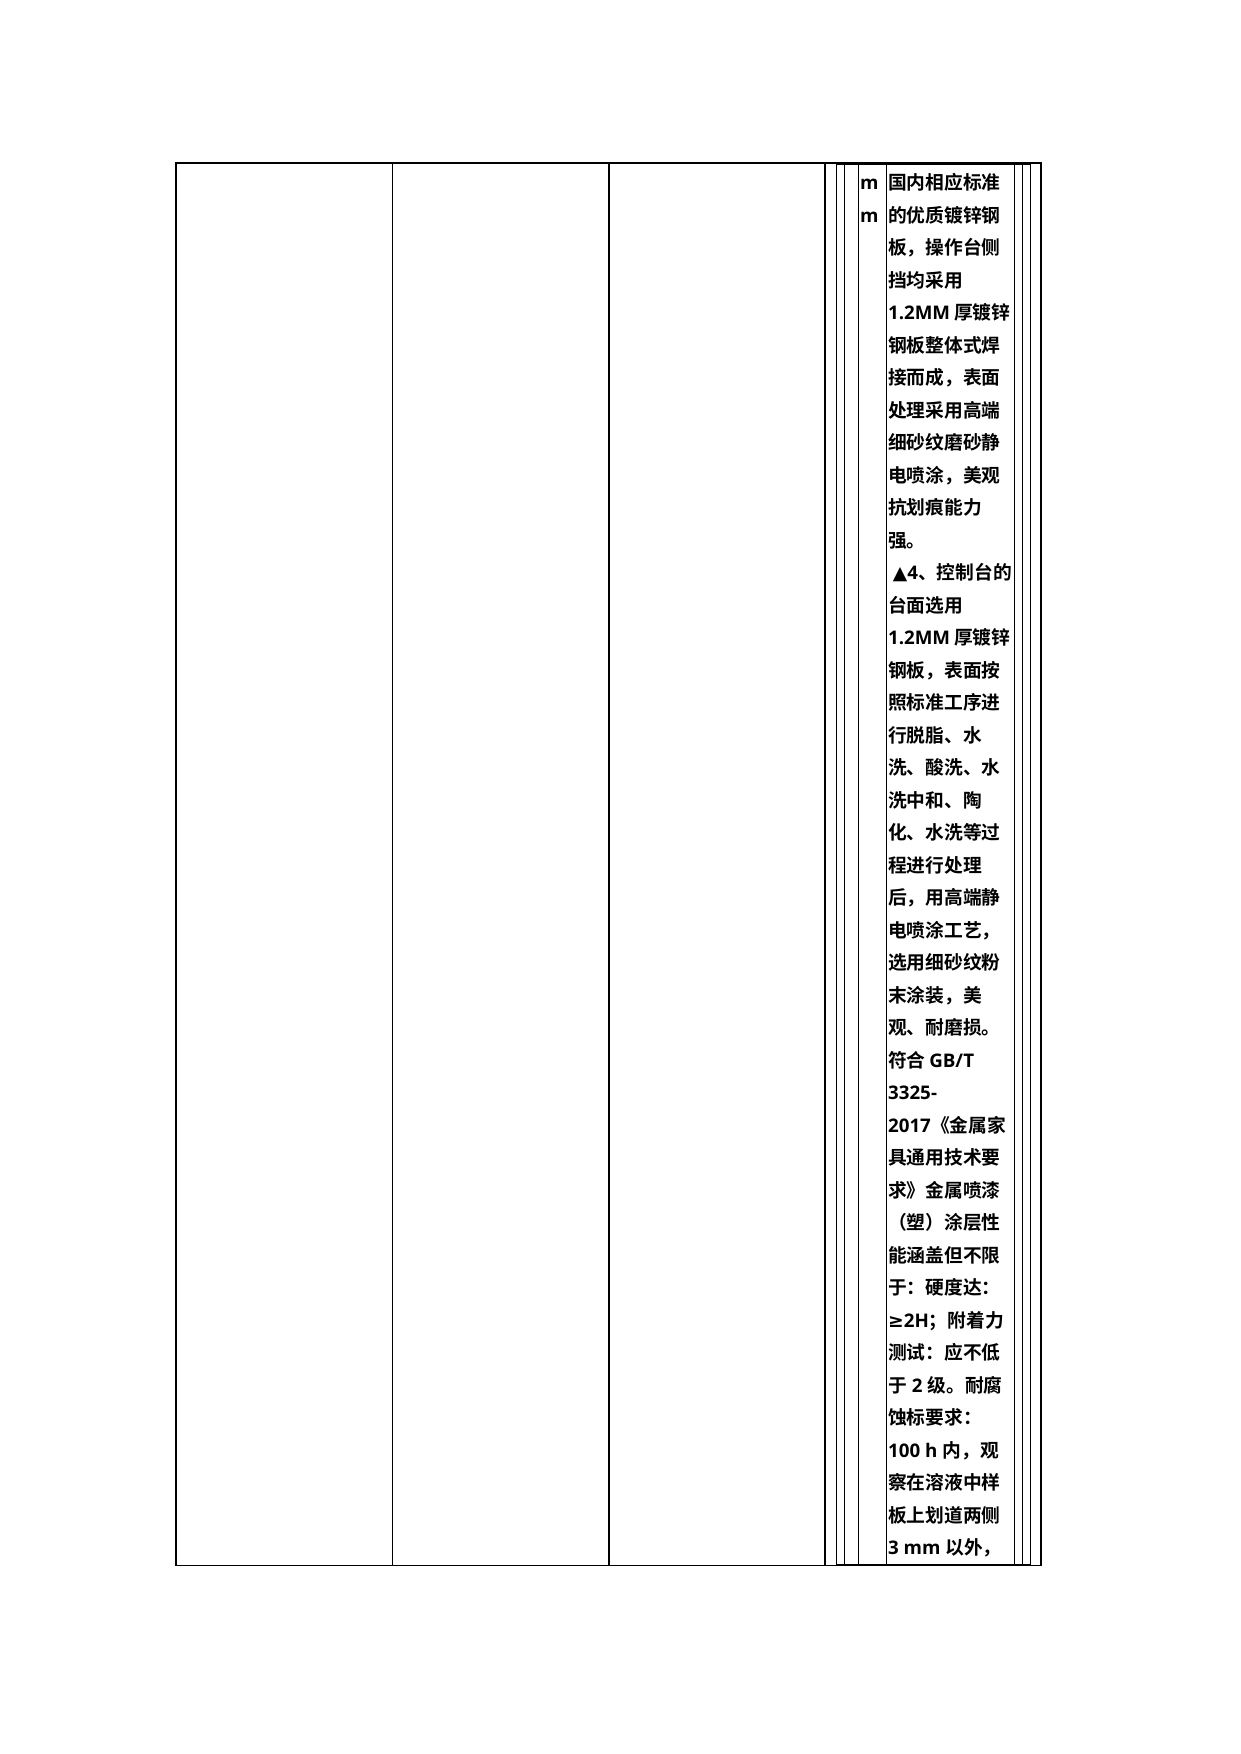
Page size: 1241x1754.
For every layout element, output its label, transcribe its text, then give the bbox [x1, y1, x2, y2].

table_cell [845, 165, 858, 1564]
table_cell [1023, 165, 1030, 1564]
table_cell [177, 164, 392, 1565]
table_cell [837, 165, 844, 1564]
table_cell [1031, 164, 1040, 1565]
table_cell [1015, 165, 1022, 1564]
table_cell [887, 165, 1014, 1564]
table_cell [610, 164, 824, 1565]
table_cell [826, 164, 836, 1565]
table_cell 1 [393, 164, 608, 1565]
table_cell [859, 165, 886, 1564]
